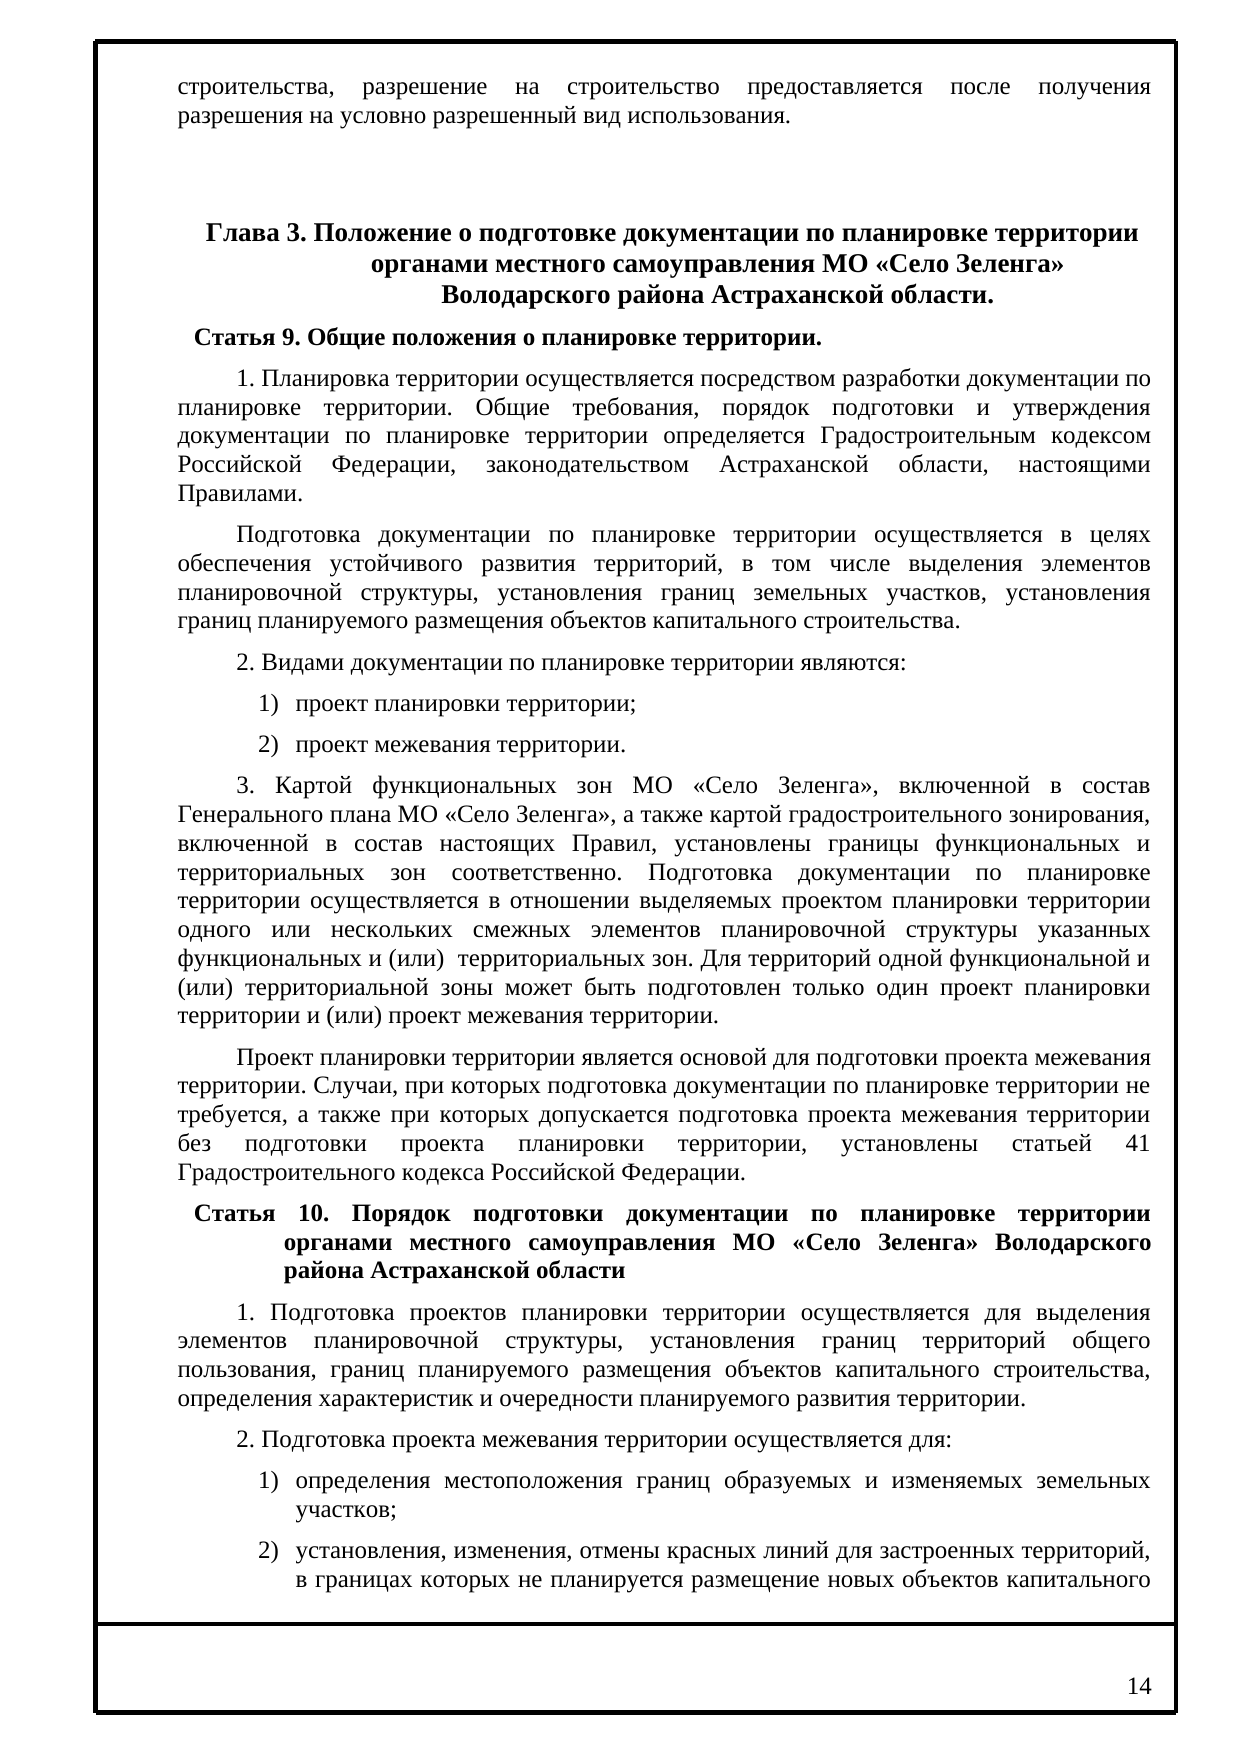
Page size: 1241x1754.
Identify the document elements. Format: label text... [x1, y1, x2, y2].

text Проект планировки территории является основой для подготовки проекта межевания территории. Случаи, при которых подготовка документации по планировке территории не требуется, а также при которых допускается подготовка проекта межевания территории без подготовки проекта планировки территории, установлены статьей 41 Градостроительного кодекса Российской Федерации. [177, 1042, 1152, 1186]
subtitle Глава 3. Положение о подготовке документации по планировке территории органами местного самоуправления МО «Село Зеленга» Володарского района Астраханской области. [194, 216, 1152, 309]
text 2. Видами документации по планировке территории являются: [177, 647, 1152, 676]
subtitle Статья 10. Порядок подготовки документации по планировке территории органами местного самоуправления МО «Село Зеленга» Володарского района Астраханской области [194, 1198, 1152, 1284]
list проект межевания территории. [258, 729, 1152, 758]
list проект планировки территории; [258, 688, 1152, 717]
text Подготовка документации по планировке территории осуществляется в целях обеспечения устойчивого развития территорий, в том числе выделения элементов планировочной структуры, установления границ земельных участков, установления границ планируемого размещения объектов капитального строительства. [177, 519, 1152, 634]
text 1. Планировка территории осуществляется посредством разработки документации по планировке территории. Общие требования, порядок подготовки и утверждения документации по планировке территории определяется Градостроительным кодексом Российской Федерации, законодательством Астраханской области, настоящими Правилами. [177, 363, 1152, 507]
text 3. Картой функциональных зон МО «Село Зеленга», включенной в состав Генерального плана МО «Село Зеленга», а также картой градостроительного зонирования, включенной в состав настоящих Правил, установлены границы функциональных и территориальных зон соответственно. Подготовка документации по планировке территории осуществляется в отношении выделяемых проектом планировки территории одного или нескольких смежных элементов планировочной структуры указанных функциональных и (или) территориальных зон. Для территорий одной функциональной и (или) территориальной зоны может быть подготовлен только один проект планировки территории и (или) проект межевания территории. [177, 771, 1152, 1029]
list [258, 1536, 1152, 1593]
subtitle Статья 9. Общие положения о планировке территории. [194, 322, 1152, 351]
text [177, 71, 1152, 129]
text 2. Подготовка проекта межевания территории осуществляется для: [177, 1424, 1152, 1453]
list определения местоположения границ образуемых и изменяемых земельных участков; [258, 1466, 1152, 1523]
text 1. Подготовка проектов планировки территории осуществляется для выделения элементов планировочной структуры, установления границ территорий общего пользования, границ планируемого размещения объектов капитального строительства, определения характеристик и очередности планируемого развития территории. [177, 1297, 1152, 1412]
